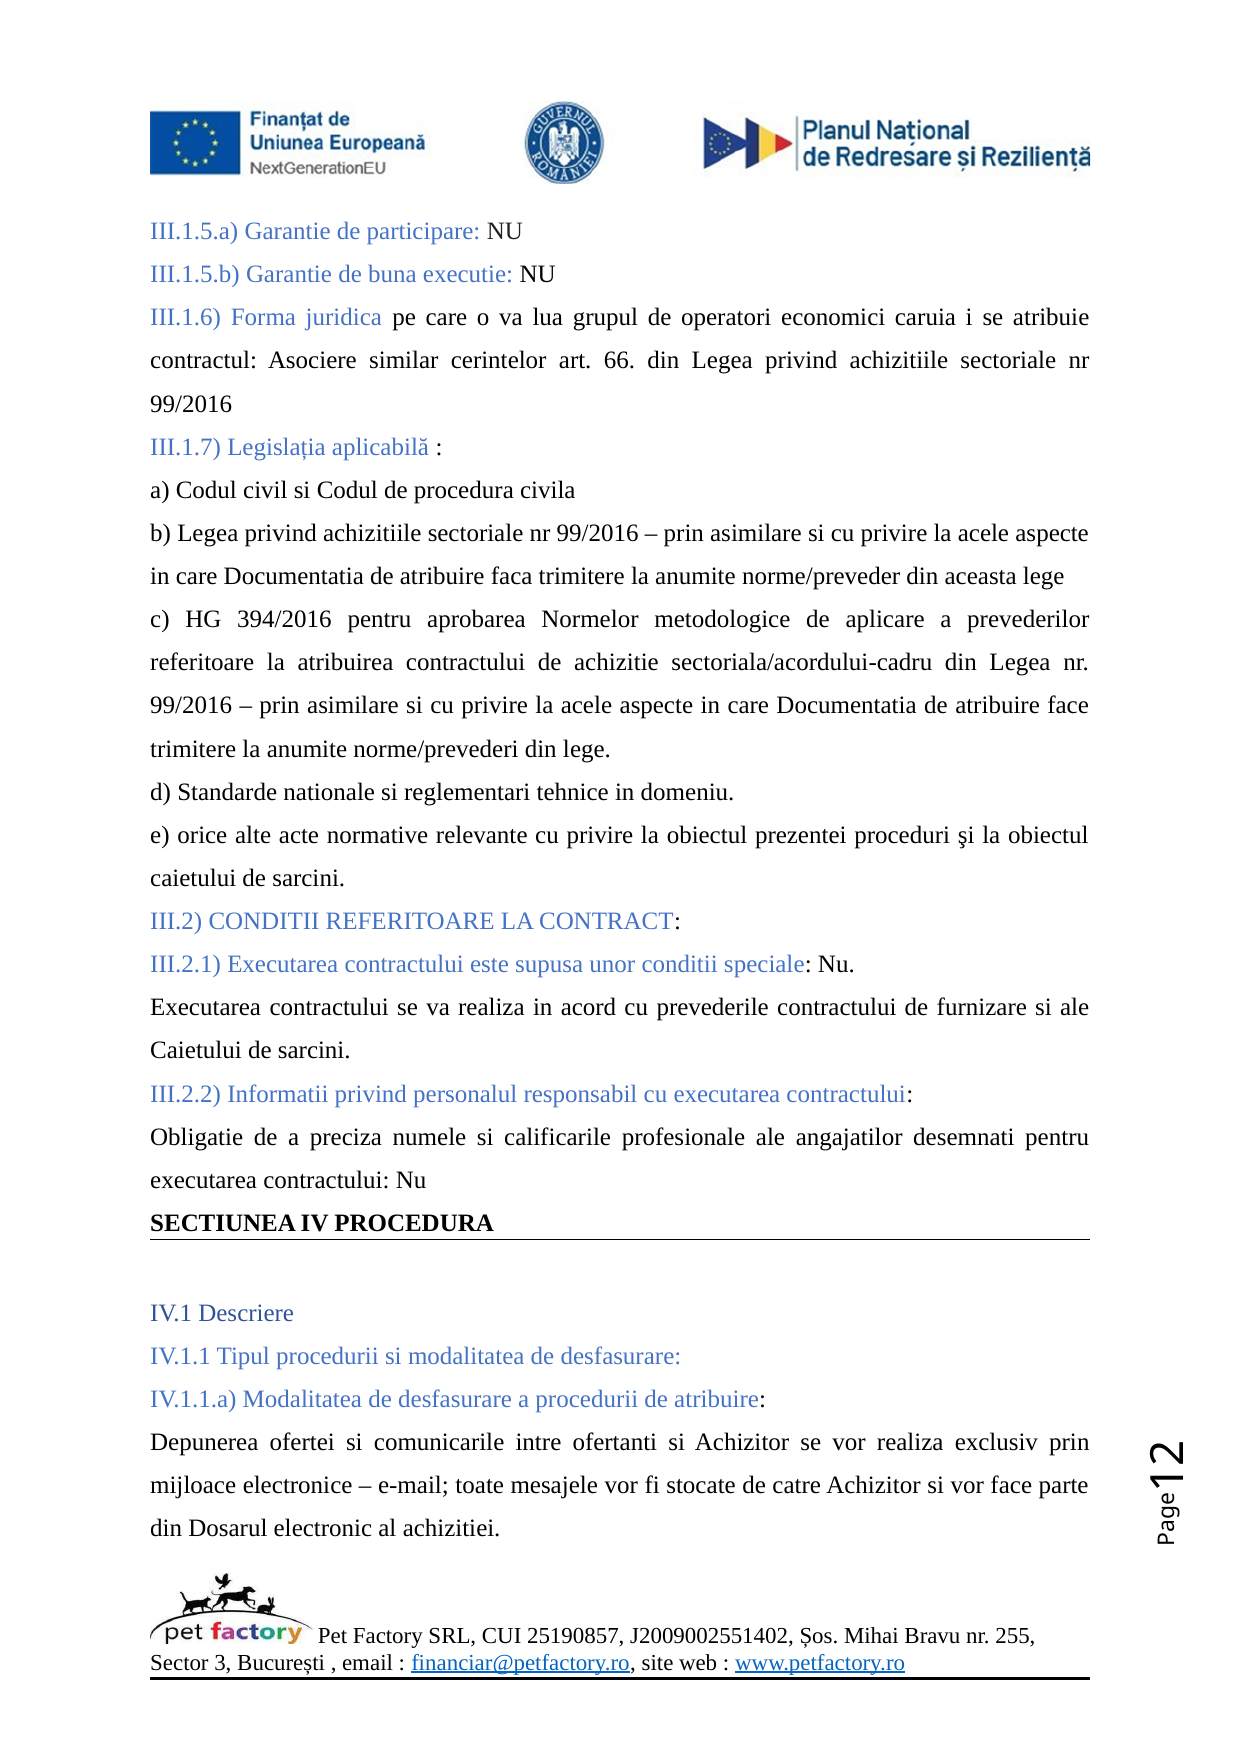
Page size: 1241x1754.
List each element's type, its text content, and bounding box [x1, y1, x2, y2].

text Depunerea ofertei si comunicarile intre ofertanti si Achizitor se vor realiza exclusiv prin mijloace electronice – e-mail; toate mesajele vor fi stocate de catre Achizitor si vor face parte din Dosarul electronic al achizitiei. [150, 1427, 1090, 1542]
text a) Codul civil si Codul de procedura civila [150, 475, 1090, 504]
text c) HG 394/2016 pentru aprobarea Normelor metodologice de aplicare a prevederilor referitoare la atribuirea contractului de achizitie sectoriala/acordului-cadru din Legea nr. 99/2016 – prin asimilare si cu privire la acele aspecte in care Documentatia de atribuire face trimitere la anumite norme/prevederi din lege. [150, 604, 1090, 762]
text b) Legea privind achizitiile sectoriale nr 99/2016 – prin asimilare si cu privire la acele aspecte in care Documentatia de atribuire faca trimitere la anumite norme/preveder din aceasta lege [150, 518, 1090, 590]
text IV.1.1.a) Modalitatea de desfasurare a procedurii de atribuire: [150, 1384, 1090, 1413]
text III.1.5.b) Garantie de buna executie: NU [150, 259, 1090, 288]
text III.1.6) Forma juridica pe care o va lua grupul de operatori economici caruia i se atribuie contractul: Asociere similar cerintelor art. 66. din Legea privind achizitiile sectoriale nr 99/2016 [150, 302, 1090, 417]
text IV.1 Descriere [150, 1298, 1090, 1327]
text III.2) CONDITII REFERITOARE LA CONTRACT: [150, 906, 1090, 935]
text e) orice alte acte normative relevante cu privire la obiectul prezentei proceduri şi la obiectul caietului de sarcini. [150, 820, 1090, 892]
picture [150, 101, 1091, 184]
text III.2.1) Executarea contractului este supusa unor conditii speciale: Nu. [150, 949, 1090, 978]
text Obligatie de a preciza numele si calificarile profesionale ale angajatilor desemnati pentru executarea contractului: Nu [150, 1122, 1090, 1194]
text Executarea contractului se va realiza in acord cu prevederile contractului de furnizare si ale Caietului de sarcini. [150, 992, 1090, 1064]
text SECTIUNEA IV PROCEDURA [150, 1208, 1090, 1239]
text III.2.2) Informatii privind personalul responsabil cu executarea contractului: [150, 1079, 1090, 1107]
text III.1.5.a) Garantie de participare: NU [150, 216, 1090, 245]
text IV.1.1 Tipul procedurii si modalitatea de desfasurare: [150, 1341, 1090, 1370]
text d) Standarde nationale si reglementari tehnice in domeniu. [150, 777, 1090, 806]
text III.1.7) Legislația aplicabilă : [150, 432, 1090, 461]
